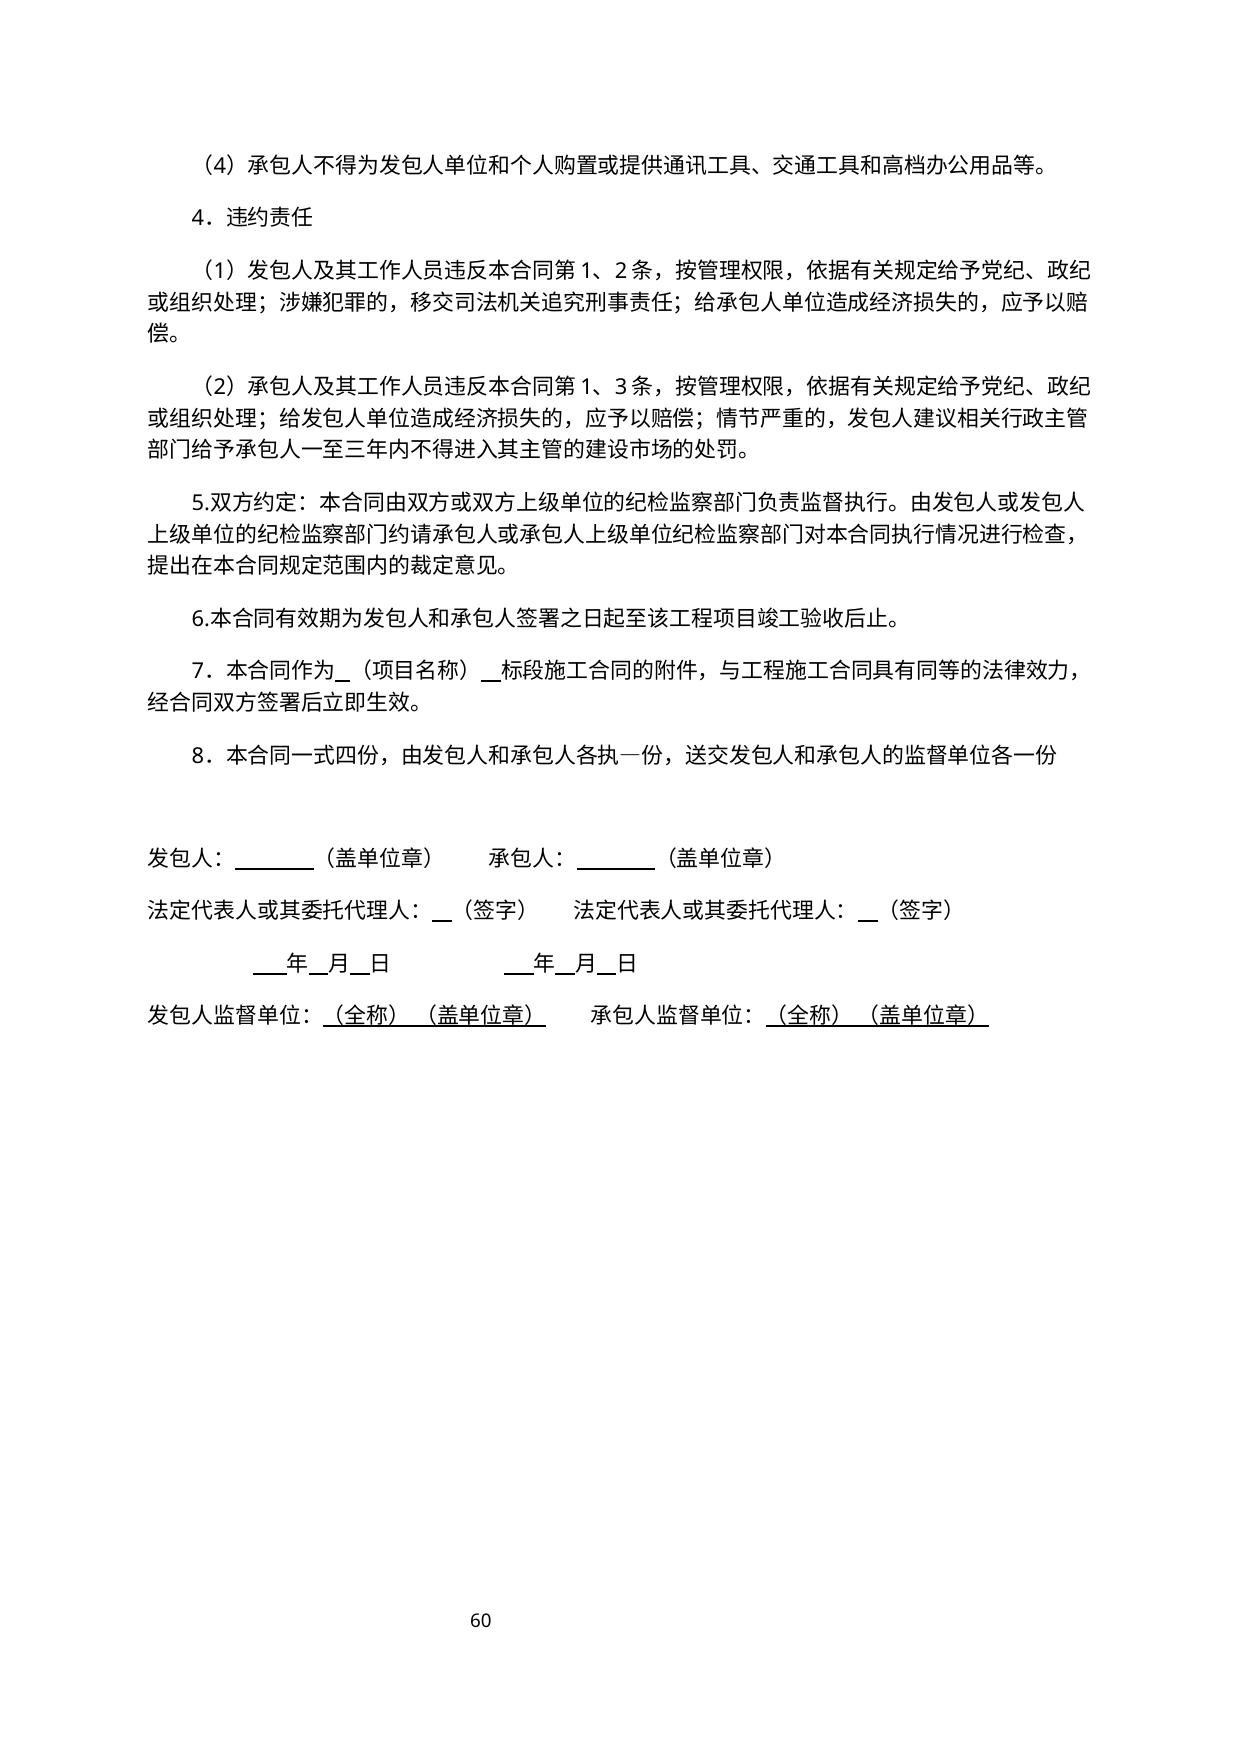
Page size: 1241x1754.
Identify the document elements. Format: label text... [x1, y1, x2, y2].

text （4）承包人不得为发包人单位和个人购置或提供通讯工具、交通工具和高档办公用品等。 [148, 148, 1092, 179]
text 发包人监督单位：（全称） （盖单位章） 承包人监督单位：（全称） （盖单位章） [148, 998, 1092, 1030]
text 法定代表人或其委托代理人： （签字） 法定代表人或其委托代理人： （签字） [148, 893, 1092, 925]
text 4．违约责任 [148, 200, 1092, 232]
text 发包人： （盖单位章） 承包人： （盖单位章） [148, 841, 1092, 872]
text 5.双方约定：本合同由双方或双方上级单位的纪检监察部门负责监督执行。由发包人或发包人上级单位的纪检监察部门约请承包人或承包人上级单位纪检监察部门对本合同执行情况进行检查，提出在本合同规定范围内的裁定意见。 [148, 485, 1092, 580]
text （2）承包人及其工作人员违反本合同第1、3条，按管理权限，依据有关规定给予党纪、政纪或组织处理；给发包人单位造成经济损失的，应予以赔偿；情节严重的，发包人建议相关行政主管部门给予承包人一至三年内不得进入其主管的建设市场的处罚。 [148, 369, 1092, 464]
text 7．本合同作为 （项目名称） 标段施工合同的附件，与工程施工合同具有同等的法律效力，经合同双方签署后立即生效。 [148, 653, 1092, 717]
text 6.本合同有效期为发包人和承包人签署之日起至该工程项目竣工验收后止。 [148, 601, 1092, 632]
text 年 月 日 年 月 日 [148, 946, 1092, 977]
text （1）发包人及其工作人员违反本合同第1、2条，按管理权限，依据有关规定给予党纪、政纪或组织处理；涉嫌犯罪的，移交司法机关追究刑事责任；给承包人单位造成经济损失的，应予以赔偿。 [148, 253, 1092, 348]
text 8．本合同一式四份，由发包人和承包人各执—份，送交发包人和承包人的监督单位各一份 [148, 738, 1092, 769]
